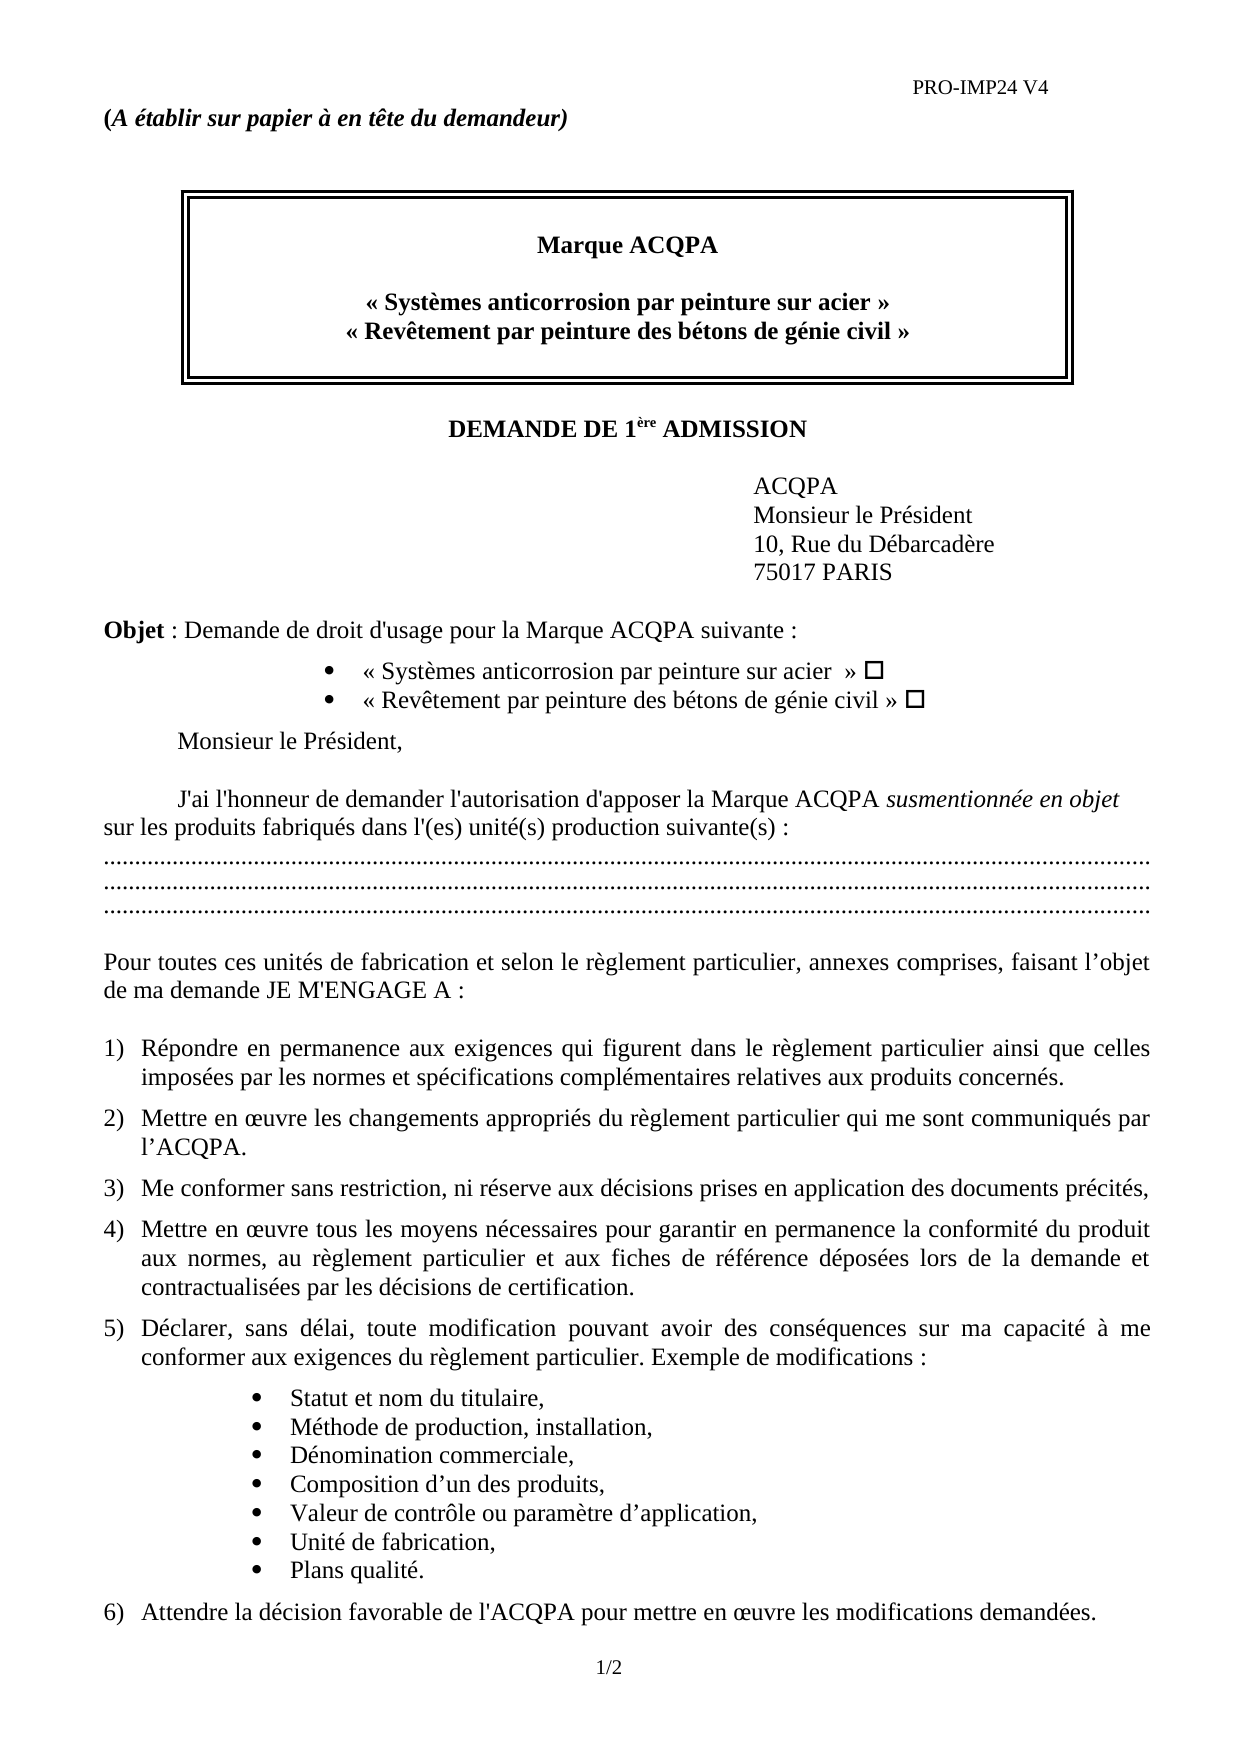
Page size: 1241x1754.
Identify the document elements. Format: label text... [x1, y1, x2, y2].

text Marque ACQPA [190, 218, 1065, 258]
text Monsieur le Président [753, 500, 1152, 529]
list Mettre en œuvre les changements appropriés du règlement particulier qui me sont communiqués par l’ACQPA. [103, 1103, 1152, 1161]
list « Systèmes anticorrosion par peinture sur acier » [325, 656, 1152, 685]
list Valeur de contrôle ou paramètre d’application, [252, 1498, 1152, 1527]
text (A établir sur papier à en tête du demandeur) [103, 103, 1152, 132]
text Monsieur le Président, [103, 726, 1152, 755]
list Attendre la décision favorable de l'ACQPA pour mettre en œuvre les modifications demandées. [103, 1597, 1152, 1626]
list Statut et nom du titulaire, [252, 1383, 1152, 1412]
list « Revêtement par peinture des bétons de génie civil » [325, 685, 1152, 714]
text 10, Rue du Débarcadère [753, 529, 1152, 557]
list Composition d’un des produits, [252, 1469, 1152, 1498]
text Pour toutes ces unités de fabrication et selon le règlement particulier, annexes comprises, faisant l’objet de ma demande JE M'ENGAGE A : [103, 947, 1152, 1004]
text 75017 PARIS [753, 557, 1152, 586]
list Unité de fabrication, [252, 1527, 1152, 1556]
text J'ai l'honneur de demander l'autorisation d'apposer la Marque ACQPA susmentionnée en objet sur les produits fabriqués dans l'(es) unité(s) production suivante(s) : [103, 784, 1152, 870]
text « Systèmes anticorrosion par peinture sur acier » [190, 276, 1065, 304]
list Me conformer sans restriction, ni réserve aux décisions prises en application des documents précités, [103, 1173, 1152, 1202]
list Répondre en permanence aux exigences qui figurent dans le règlement particulier ainsi que celles imposées par les normes et spécifications complémentaires relatives aux produits concernés. [103, 1033, 1152, 1091]
text DEMANDE DE 1ère ADMISSION [103, 414, 1152, 442]
list Déclarer, sans délai, toute modification pouvant avoir des conséquences sur ma capacité à me conformer aux exigences du règlement particulier. Exemple de modifications : [103, 1313, 1152, 1371]
text ACQPA [753, 471, 1152, 500]
list Méthode de production, installation, [252, 1412, 1152, 1441]
list Mettre en œuvre tous les moyens nécessaires pour garantir en permanence la conformité du produit aux normes, au règlement particulier et aux fiches de référence déposées lors de la demande et contractualisées par les décisions de certification. [103, 1214, 1152, 1301]
text Objet : Demande de droit d'usage pour la Marque ACQPA suivante : [103, 615, 1152, 644]
list Dénomination commerciale, [252, 1441, 1152, 1469]
text « Revêtement par peinture des bétons de génie civil » [190, 304, 1065, 345]
list Plans qualité. [252, 1556, 1152, 1584]
